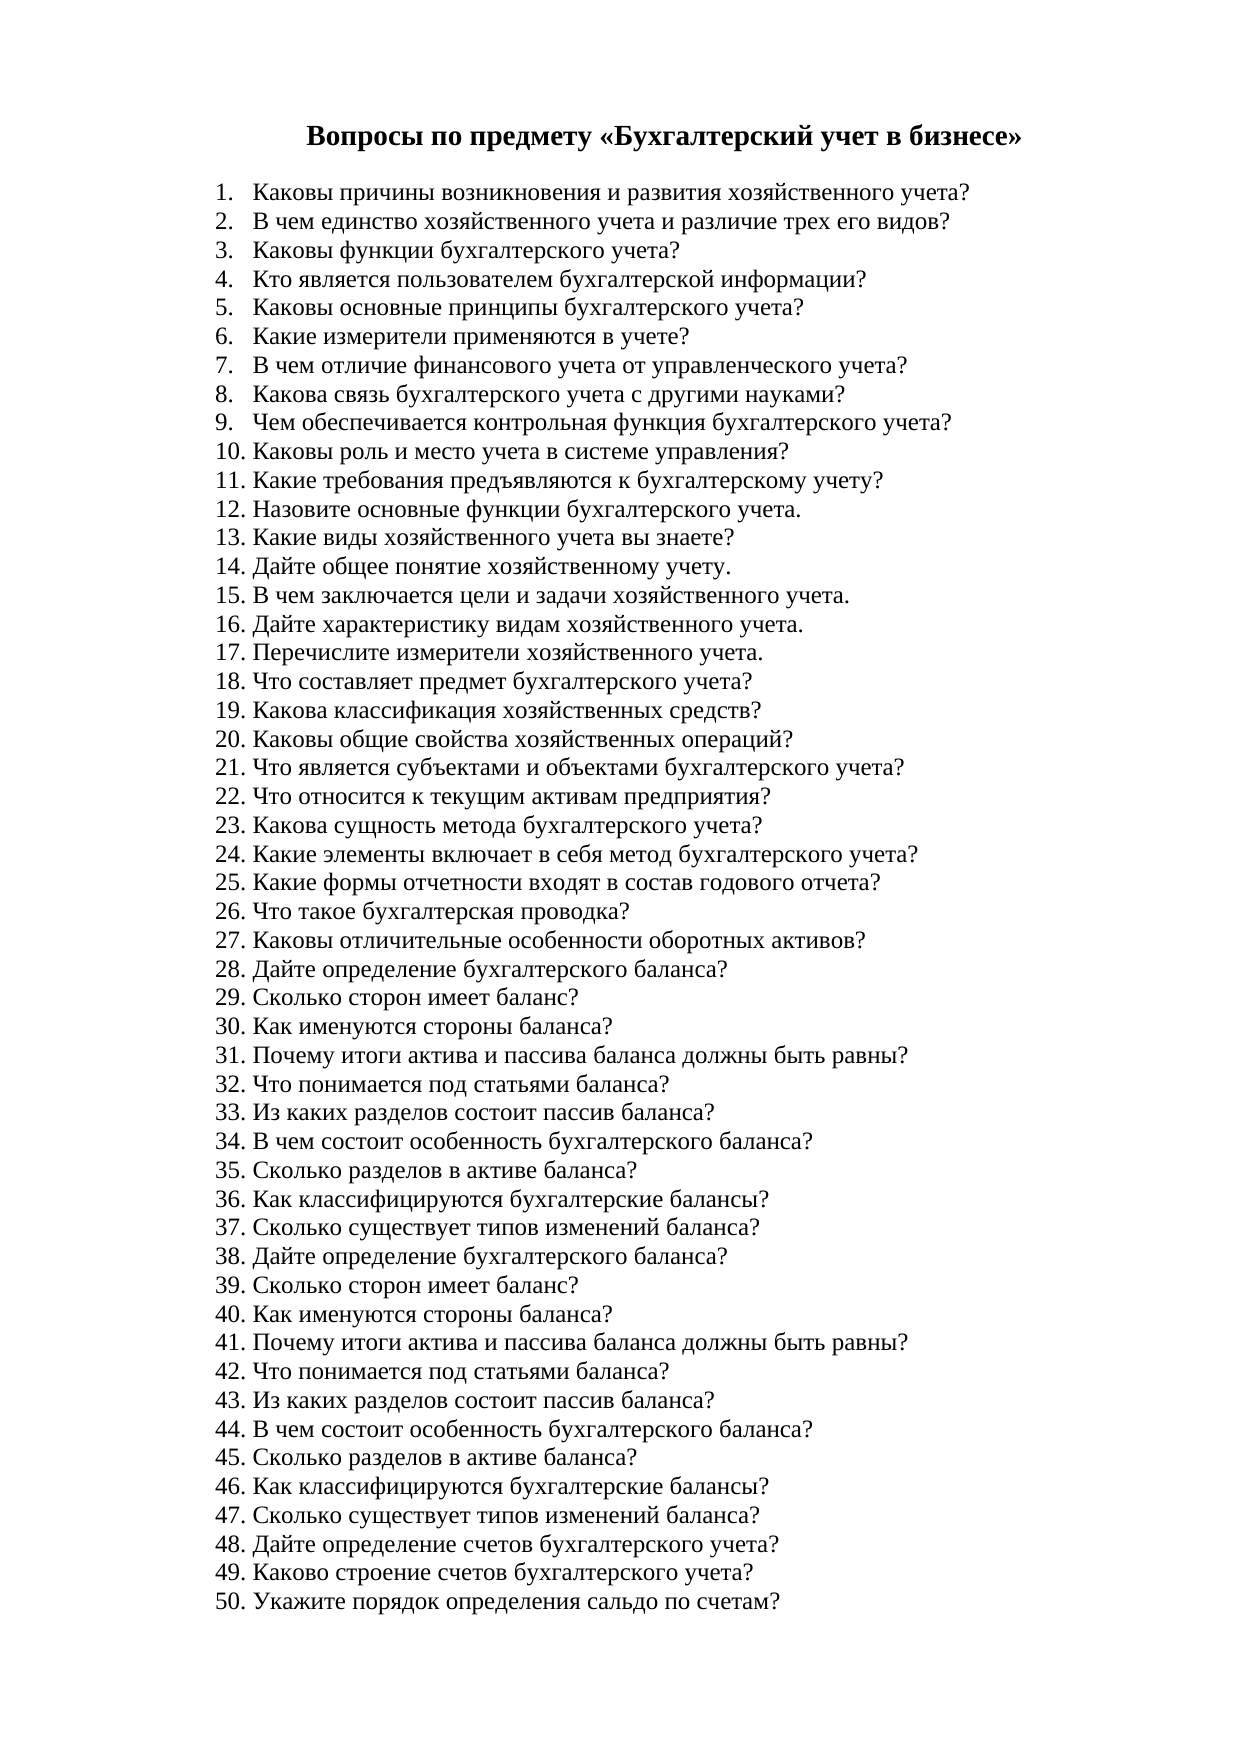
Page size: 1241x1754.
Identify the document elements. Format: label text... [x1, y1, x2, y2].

list Сколько существует типов изменений баланса? [215, 1212, 1152, 1241]
list Кто является пользователем бухгалтерской информации? [215, 264, 1152, 292]
list Что составляет предмет бухгалтерского учета? [215, 666, 1152, 695]
list Дайте общее понятие хозяйственному учету. [215, 551, 1152, 580]
list Из каких разделов состоит пассив баланса? [215, 1097, 1152, 1126]
list Каковы общие свойства хозяйственных операций? [215, 724, 1152, 752]
text Вопросы по предмету «Бухгалтерский учет в бизнесе» [177, 118, 1152, 152]
list В чем отличие финансового учета от управленческого учета? [215, 350, 1152, 379]
list Каково строение счетов бухгалтерского учета? [215, 1557, 1152, 1586]
list Как именуются стороны баланса? [215, 1299, 1152, 1327]
list Почему итоги актива и пассива баланса должны быть равны? [215, 1327, 1152, 1356]
list Каковы причины возникновения и развития хозяйственного учета? [215, 177, 1152, 206]
list Каковы функции бухгалтерского учета? [215, 235, 1152, 264]
list Перечислите измерители хозяйственного учета. [215, 637, 1152, 666]
list Какие формы отчетности входят в состав годового отчета? [215, 867, 1152, 896]
list Дайте определение счетов бухгалтерского учета? [215, 1529, 1152, 1557]
list Какова сущность метода бухгалтерского учета? [215, 810, 1152, 839]
list Из каких разделов состоит пассив баланса? [215, 1385, 1152, 1414]
list Каковы отличительные особенности оборотных активов? [215, 925, 1152, 954]
list Как классифицируются бухгалтерские балансы? [215, 1184, 1152, 1212]
list Дайте характеристику видам хозяйственного учета. [215, 609, 1152, 637]
list Как классифицируются бухгалтерские балансы? [215, 1471, 1152, 1500]
list Что относится к текущим активам предприятия? [215, 781, 1152, 810]
list Какие требования предъявляются к бухгалтерскому учету? [215, 465, 1152, 494]
list Какие виды хозяйственного учета вы знаете? [215, 522, 1152, 551]
list Сколько сторон имеет баланс? [215, 1270, 1152, 1299]
list Что является субъектами и объектами бухгалтерского учета? [215, 752, 1152, 781]
list Каковы роль и место учета в системе управления? [215, 436, 1152, 465]
list Какова связь бухгалтерского учета с другими науками? [215, 379, 1152, 407]
list Почему итоги актива и пассива баланса должны быть равны? [215, 1040, 1152, 1069]
list Чем обеспечивается контрольная функция бухгалтерского учета? [215, 407, 1152, 436]
list Дайте определение бухгалтерского баланса? [215, 954, 1152, 982]
list Сколько разделов в активе баланса? [215, 1155, 1152, 1184]
list Какие измерители применяются в учете? [215, 321, 1152, 350]
list Назовите основные функции бухгалтерского учета. [215, 494, 1152, 522]
list Сколько разделов в активе баланса? [215, 1442, 1152, 1471]
list Какие элементы включает в себя метод бухгалтерского учета? [215, 839, 1152, 867]
list Дайте определение бухгалтерского баланса? [215, 1241, 1152, 1270]
list Каковы основные принципы бухгалтерского учета? [215, 292, 1152, 321]
list В чем состоит особенность бухгалтерского баланса? [215, 1126, 1152, 1155]
list В чем состоит особенность бухгалтерского баланса? [215, 1414, 1152, 1442]
list В чем заключается цели и задачи хозяйственного учета. [215, 580, 1152, 609]
list Сколько сторон имеет баланс? [215, 982, 1152, 1011]
list Укажите порядок определения сальдо по счетам? [215, 1586, 1152, 1615]
list Сколько существует типов изменений баланса? [215, 1500, 1152, 1529]
list Как именуются стороны баланса? [215, 1011, 1152, 1040]
list Какова классификация хозяйственных средств? [215, 695, 1152, 724]
list Что такое бухгалтерская проводка? [215, 896, 1152, 925]
list В чем единство хозяйственного учета и различие трех его видов? [215, 206, 1152, 235]
list Что понимается под статьями баланса? [215, 1356, 1152, 1385]
list Что понимается под статьями баланса? [215, 1069, 1152, 1097]
